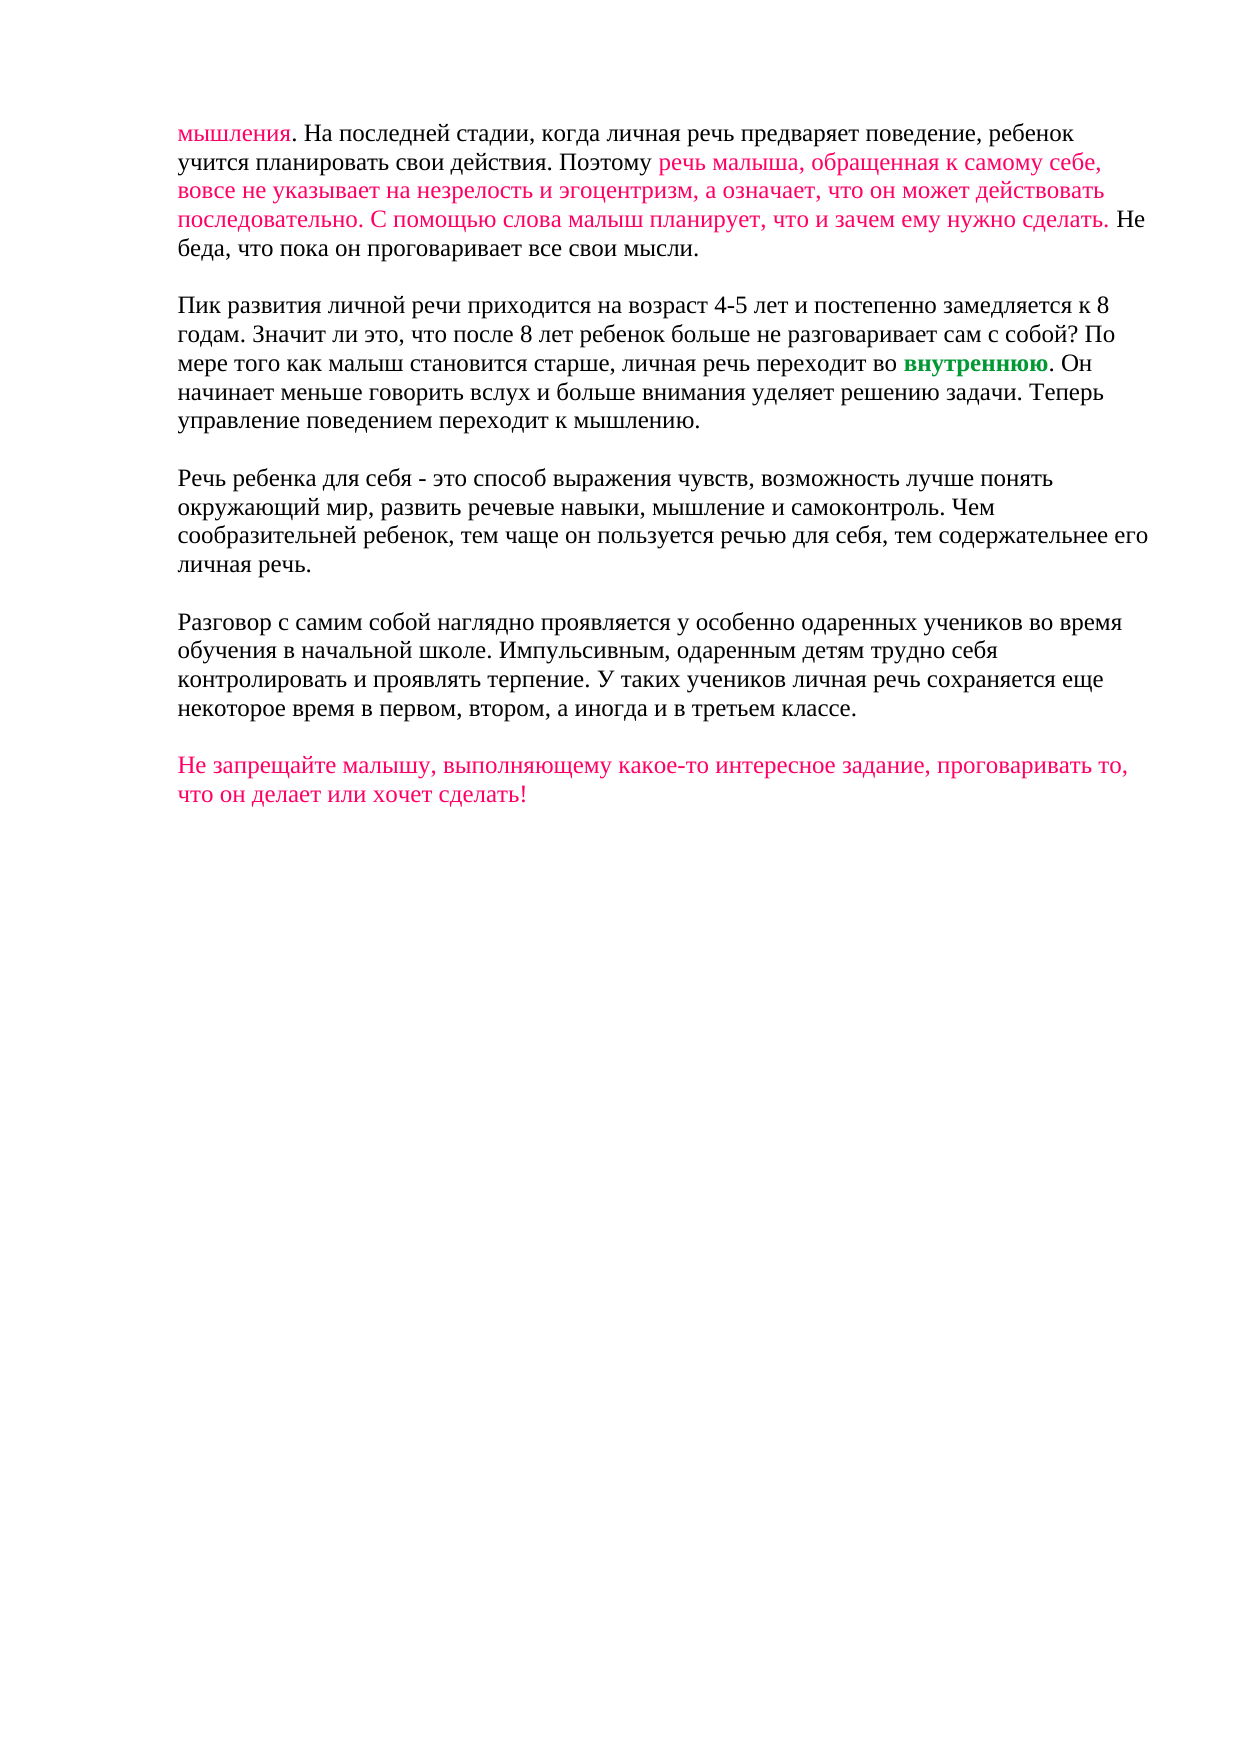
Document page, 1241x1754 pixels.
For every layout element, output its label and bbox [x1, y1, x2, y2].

text [177, 118, 1152, 808]
